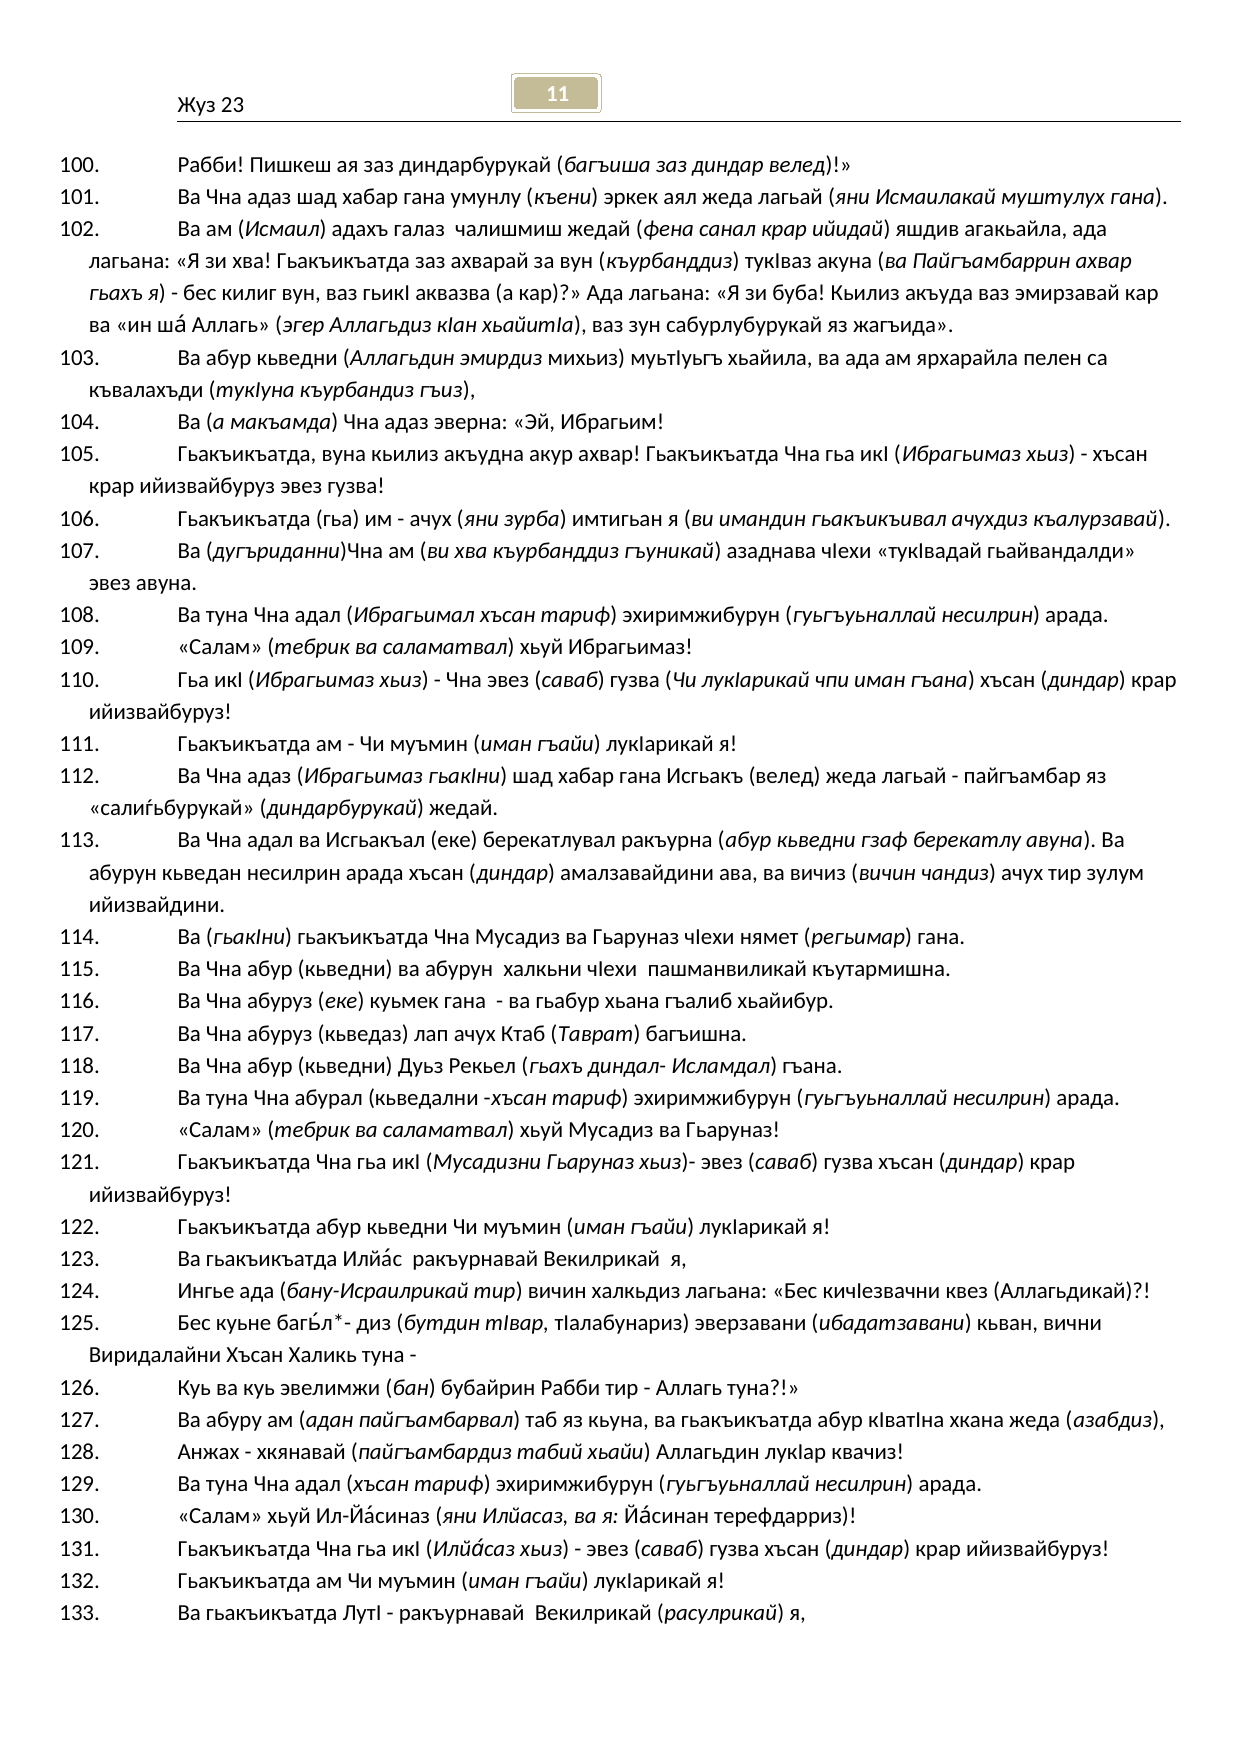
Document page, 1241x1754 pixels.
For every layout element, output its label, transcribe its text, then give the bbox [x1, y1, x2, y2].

list «Салам» (тебрик ва саламатвал) хьуй Мусадиз ва Гьаруназ! [59, 1115, 1181, 1143]
list Ва гьакъикъатда Илйа́с ракъурнавай Векилрикай я, [59, 1244, 1181, 1272]
list Гьакъикъатда абур кьведни Чи муъмин (иман гъайи) лукIарикай я! [59, 1212, 1181, 1240]
list Гьакъикъатда ам - Чи муъмин (иман гъайи) лукIарикай я! [59, 729, 1181, 757]
list Ва (гьакIни) гьакъикъатда Чна Мусадиз ва Гьаруназ чIехи нямет (регьимар) гана. [59, 922, 1181, 950]
list Ва (дугъриданни)Чна ам (ви хва къурбанддиз гъуникай) азаднава чIехи «тукIвадай гьайвандалди» эвез авуна. [59, 536, 1181, 596]
list Ва ам (Исмаил) адахъ галаз чалишмиш жедай (фена санал крар ийидай) яшдив агакьайла, ада лагьана: «Я зи хва! Гьакъикъатда заз ахварай за вун (къурбанддиз) тукIваз акуна (ва Пайгъамбаррин ахвар гьахъ я) - бес килиг вун, ваз гьикI аквазва (а кар)?» Ада лагьана: «Я зи буба! Кьилиз акъуда ваз эмирзавай кар ва «ин ша́ Аллагь» (эгер Аллагьдиз кIан хьайитIа), ваз зун сабурлубурукай яз жагъида». [59, 214, 1181, 339]
list Ва Чна абур (кьведни) Дуьз Рекьел (гьахъ диндал- Исламдал) гъана. [59, 1051, 1181, 1079]
list Ва туна Чна адал (хъсан тариф) эхиримжибурун (гуьгъуьналлай несилрин) арада. [59, 1469, 1181, 1497]
list Ва туна Чна абурал (кьведални -хъсан тариф) эхиримжибурун (гуьгъуьналлай несилрин) арада. [59, 1083, 1181, 1111]
list Гьакъикъатда Чна гьа икI (Мусадизни Гьаруназ хьиз)- эвез (саваб) гузва хъсан (диндар) крар ийизвайбуруз! [59, 1147, 1181, 1208]
list Ингье ада (бану-Исраилрикай тир) вичин халкьдиз лагьана: «Бес кичIезвачни квез (Аллагьдикай)?! [59, 1276, 1181, 1304]
list Анжах - хкянавай (пайгъамбардиз табий хьайи) Аллагьдин лукIар квачиз! [59, 1437, 1181, 1465]
list Гьакъикъатда Чна гьа икI (Илйа́саз хьиз) - эвез (саваб) гузва хъсан (диндар) крар ийизвайбуруз! [59, 1534, 1181, 1562]
list «Салам» (тебрик ва саламатвал) хьуй Ибрагьимаз! [59, 632, 1181, 661]
list «Салам» хьуй Ил-Йа́синаз (яни Илйасаз, ва я: Йа́синан терефдарриз)! [59, 1502, 1181, 1529]
list Ва туна Чна адал (Ибрагьимал хъсан тариф) эхиримжибурун (гуьгъуьналлай несилрин) арада. [59, 600, 1181, 628]
list Ва Чна адаз шад хабар гана умунлу (къени) эркек аял жеда лагьай (яни Исмаилакай муштулух гана). [59, 182, 1181, 210]
list Гьа икI (Ибрагьимаз хьиз) - Чна эвез (саваб) гузва (Чи лукIарикай чпи иман гъана) хъсан (диндар) крар ийизвайбуруз! [59, 665, 1181, 725]
list Ва абур кьведни (Аллагьдин эмирдиз михьиз) муьтIуьгъ хьайила, ва ада ам ярхарайла пелен са къвалахъди (тукIуна къурбандиз гъиз), [59, 343, 1181, 403]
list Ва Чна абур (кьведни) ва абурун халкьни чIехи пашманвиликай къутармишна. [59, 954, 1181, 982]
list Рабби! Пишкеш ая заз диндарбурукай (багъиша заз диндар велед)!» [59, 150, 1181, 178]
list Гьакъикъатда ам Чи муъмин (иман гъайи) лукIарикай я! [59, 1566, 1181, 1594]
list Ва Чна абуруз (еке) куьмек гана - ва гьабур хьана гъалиб хьайибур. [59, 987, 1181, 1014]
list Куь ва куь эвелимжи (бан) бубайрин Рабби тир - Аллагь туна?!» [59, 1373, 1181, 1401]
list Ва Чна адал ва Исгьакъал (еке) берекатлувал ракъурна (абур кьведни гзаф берекатлу авуна). Ва абурун кьведан несилрин арада хъсан (диндар) амалзавайдини ава, ва вичиз (вичин чандиз) ачух тир зулум ийизвайдини. [59, 826, 1181, 918]
list Ва гьакъикъатда ЛутI - ракъурнавай Векилрикай (расулрикай) я, [59, 1598, 1181, 1626]
list Ва Чна абуруз (кьведаз) лап ачух Ктаб (Таврат) багъишна. [59, 1019, 1181, 1047]
list Гьакъикъатда, вуна кьилиз акъудна акур ахвар! Гьакъикъатда Чна гьа икI (Ибрагьимаз хьиз) - хъсан крар ийизвайбуруз эвез гузва! [59, 439, 1181, 499]
list Гьакъикъатда (гьа) им - ачух (яни зурба) имтигьан я (ви имандин гьакъикъивал ачухдиз къалурзавай). [59, 504, 1181, 532]
list Ва Чна адаз (Ибрагьимаз гьакIни) шад хабар гана Исгьакъ (велед) жеда лагьай - пайгъамбар яз «салиѓьбурукай» (диндарбурукай) жедай. [59, 761, 1181, 821]
list Ва абуру ам (адан пайгъамбарвал) таб яз кьуна, ва гьакъикъатда абур кIватIна хкана жеда (азабдиз), [59, 1405, 1181, 1433]
list Бес куьне багь́л*- диз (бутдин тIвар, тIалабунариз) эверзавани (ибадатзавани) кьван, вични Виридалайни Хъсан Халикь туна - [59, 1308, 1181, 1369]
list Ва (а макъамда) Чна адаз эверна: «Эй, Ибрагьим! [59, 407, 1181, 435]
